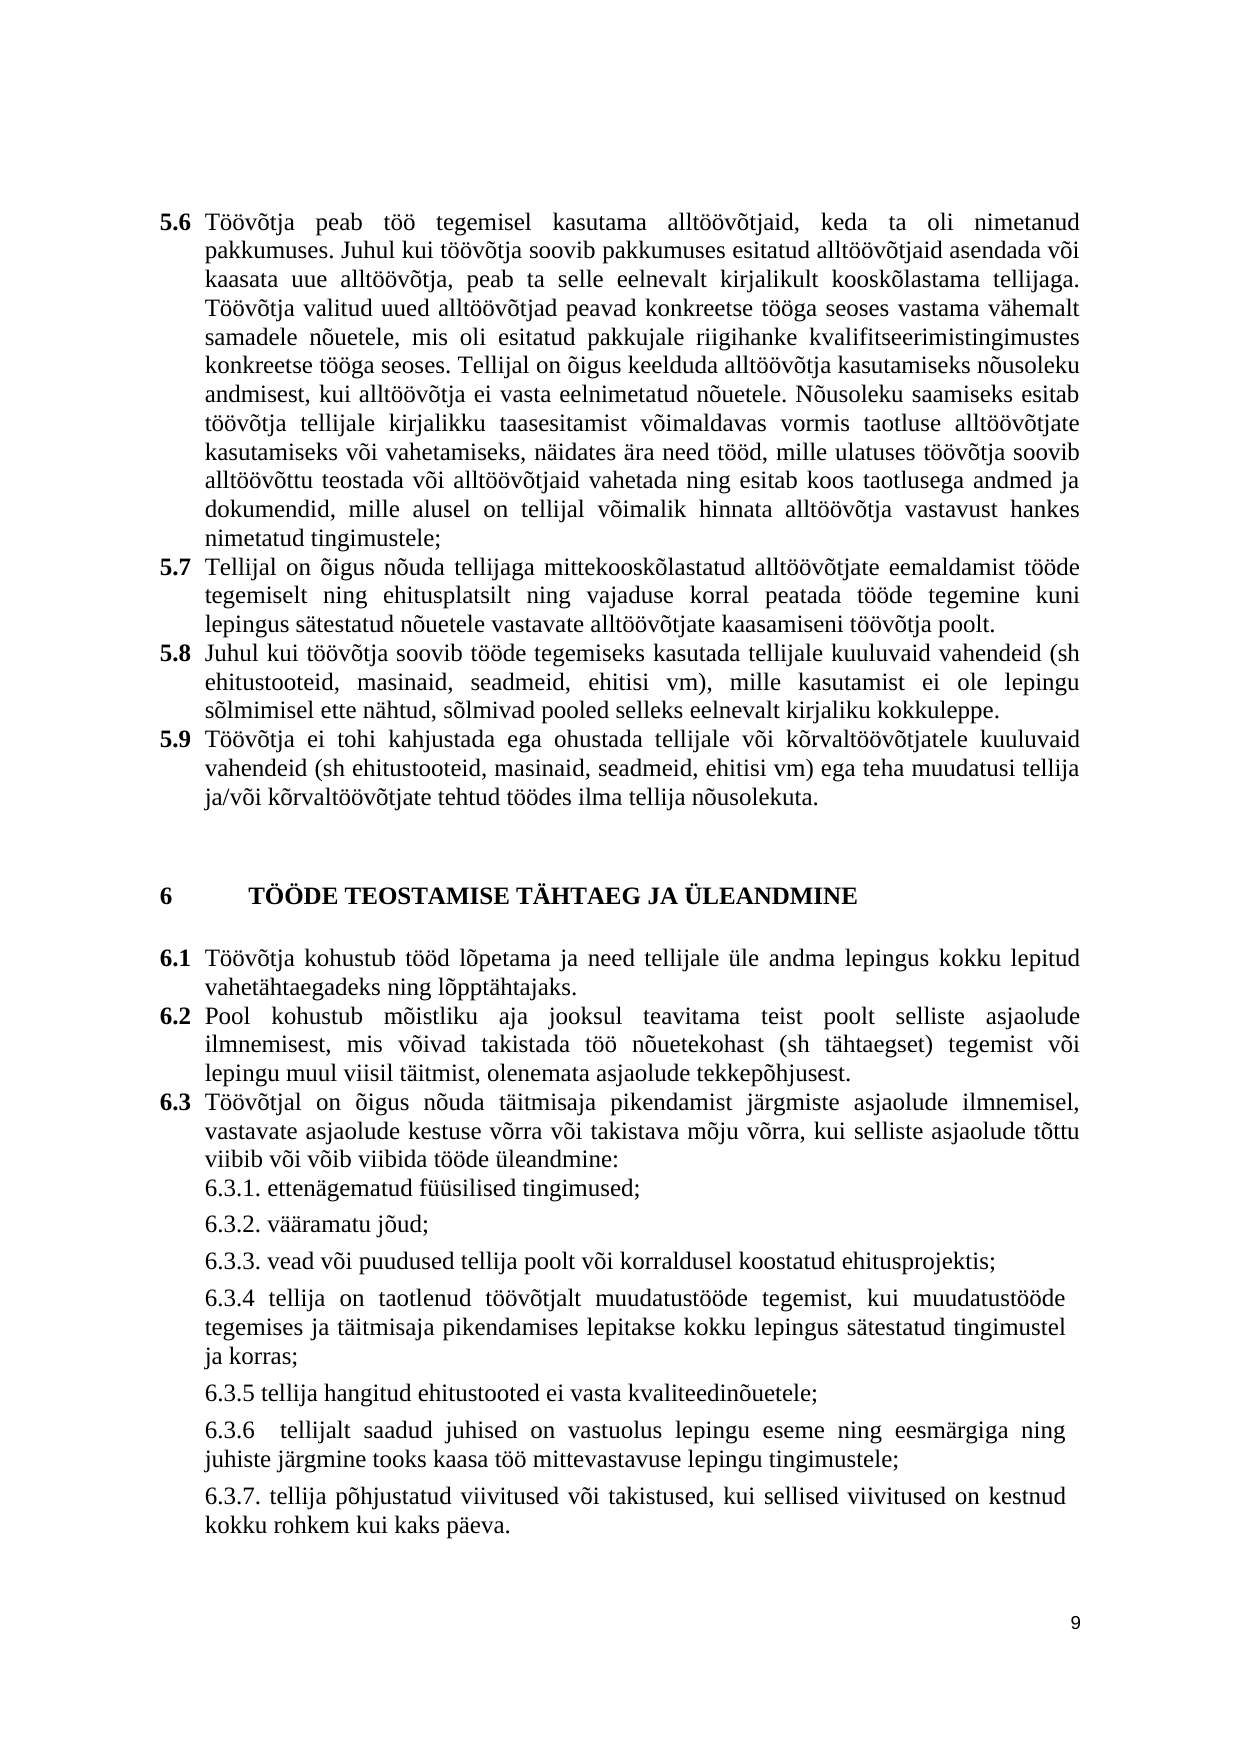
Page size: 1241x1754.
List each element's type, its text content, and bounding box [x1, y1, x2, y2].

text Tellijal on õigus nõuda tellijaga mittekooskõlastatud alltöövõtjate eemaldamist tööde tegemiselt ning ehitusplatsilt ning vajaduse korral peatada tööde tegemine kuni lepingus sätestatud nõuetele vastavate alltöövõtjate kaasamiseni töövõtja poolt. [159, 552, 1081, 638]
text 6.3.7. tellija põhjustatud viivitused või takistused, kui sellised viivitused on kestnud kokku rohkem kui kaks päeva. [204, 1481, 1067, 1539]
text Töövõtja ei tohi kahjustada ega ohustada tellijale või kõrvaltöövõtjatele kuuluvaid vahendeid (sh ehitustooteid, masinaid, seadmeid, ehitisi vm) ega teha muudatusi tellija ja/või kõrvaltöövõtjate tehtud töödes ilma tellija nõusolekuta. [159, 724, 1081, 811]
text 6.3.2. vääramatu jõud; [204, 1209, 1067, 1238]
text Töövõtja kohustub tööd lõpetama ja need tellijale üle andma lepingus kokku lepitud vahetähtaegadeks ning lõpptähtajaks. [159, 943, 1081, 1001]
text 6.3.4 tellija on taotlenud töövõtjalt muudatustööde tegemist, kui muudatustööde tegemises ja täitmisaja pikendamises lepitakse kokku lepingus sätestatud tingimustel ja korras; [204, 1283, 1067, 1369]
text 6.3.1. ettenägematud füüsilised tingimused; [204, 1173, 1067, 1202]
text Pool kohustub mõistliku aja jooksul teavitama teist poolt selliste asjaolude ilmnemisest, mis võivad takistada töö nõuetekohast (sh tähtaegset) tegemist või lepingu muul viisil täitmist, olenemata asjaolude tekkepõhjusest. [159, 1001, 1081, 1087]
text 6.3.5 tellija hangitud ehitustooted ei vasta kvaliteedinõuetele; [204, 1378, 1067, 1407]
text 6.3.6 tellijalt saadud juhised on vastuolus lepingu eseme ning eesmärgiga ning juhiste järgmine tooks kaasa töö mittevastavuse lepingu tingimustele; [204, 1415, 1067, 1473]
text Juhul kui töövõtja soovib tööde tegemiseks kasutada tellijale kuuluvaid vahendeid (sh ehitustooteid, masinaid, seadmeid, ehitisi vm), mille kasutamist ei ole lepingu sõlmimisel ette nähtud, sõlmivad pooled selleks eelnevalt kirjaliku kokkuleppe. [159, 638, 1081, 724]
text Töövõtjal on õigus nõuda täitmisaja pikendamist järgmiste asjaolude ilmnemisel, vastavate asjaolude kestuse võrra või takistava mõju võrra, kui selliste asjaolude tõttu viibib või võib viibida tööde üleandmine: [159, 1087, 1081, 1173]
text Töövõtja peab töö tegemisel kasutama alltöövõtjaid, keda ta oli nimetanud pakkumuses. Juhul kui töövõtja soovib pakkumuses esitatud alltöövõtjaid asendada või kaasata uue alltöövõtja, peab ta selle eelnevalt kirjalikult kooskõlastama tellijaga. Töövõtja valitud uued alltöövõtjad peavad konkreetse tööga seoses vastama vähemalt samadele nõuetele, mis oli esitatud pakkujale riigihanke kvalifitseerimistingimustes konkreetse tööga seoses. Tellijal on õigus keelduda alltöövõtja kasutamiseks nõusoleku andmisest, kui alltöövõtja ei vasta eelnimetatud nõuetele. Nõusoleku saamiseks esitab töövõtja tellijale kirjalikku taasesitamist võimaldavas vormis taotluse alltöövõtjate kasutamiseks või vahetamiseks, näidates ära need tööd, mille ulatuses töövõtja soovib alltöövõttu teostada või alltöövõtjaid vahetada ning esitab koos taotlusega andmed ja dokumendid, mille alusel on tellijal võimalik hinnata alltöövõtja vastavust hankes nimetatud tingimustele; [159, 207, 1081, 552]
text 6.3.3. vead või puudused tellija poolt või korraldusel koostatud ehitusprojektis; [204, 1246, 1067, 1275]
subtitle TÖÖDE TEOSTAMISE TÄHTAEG JA ÜLEANDMINE [159, 881, 1081, 910]
